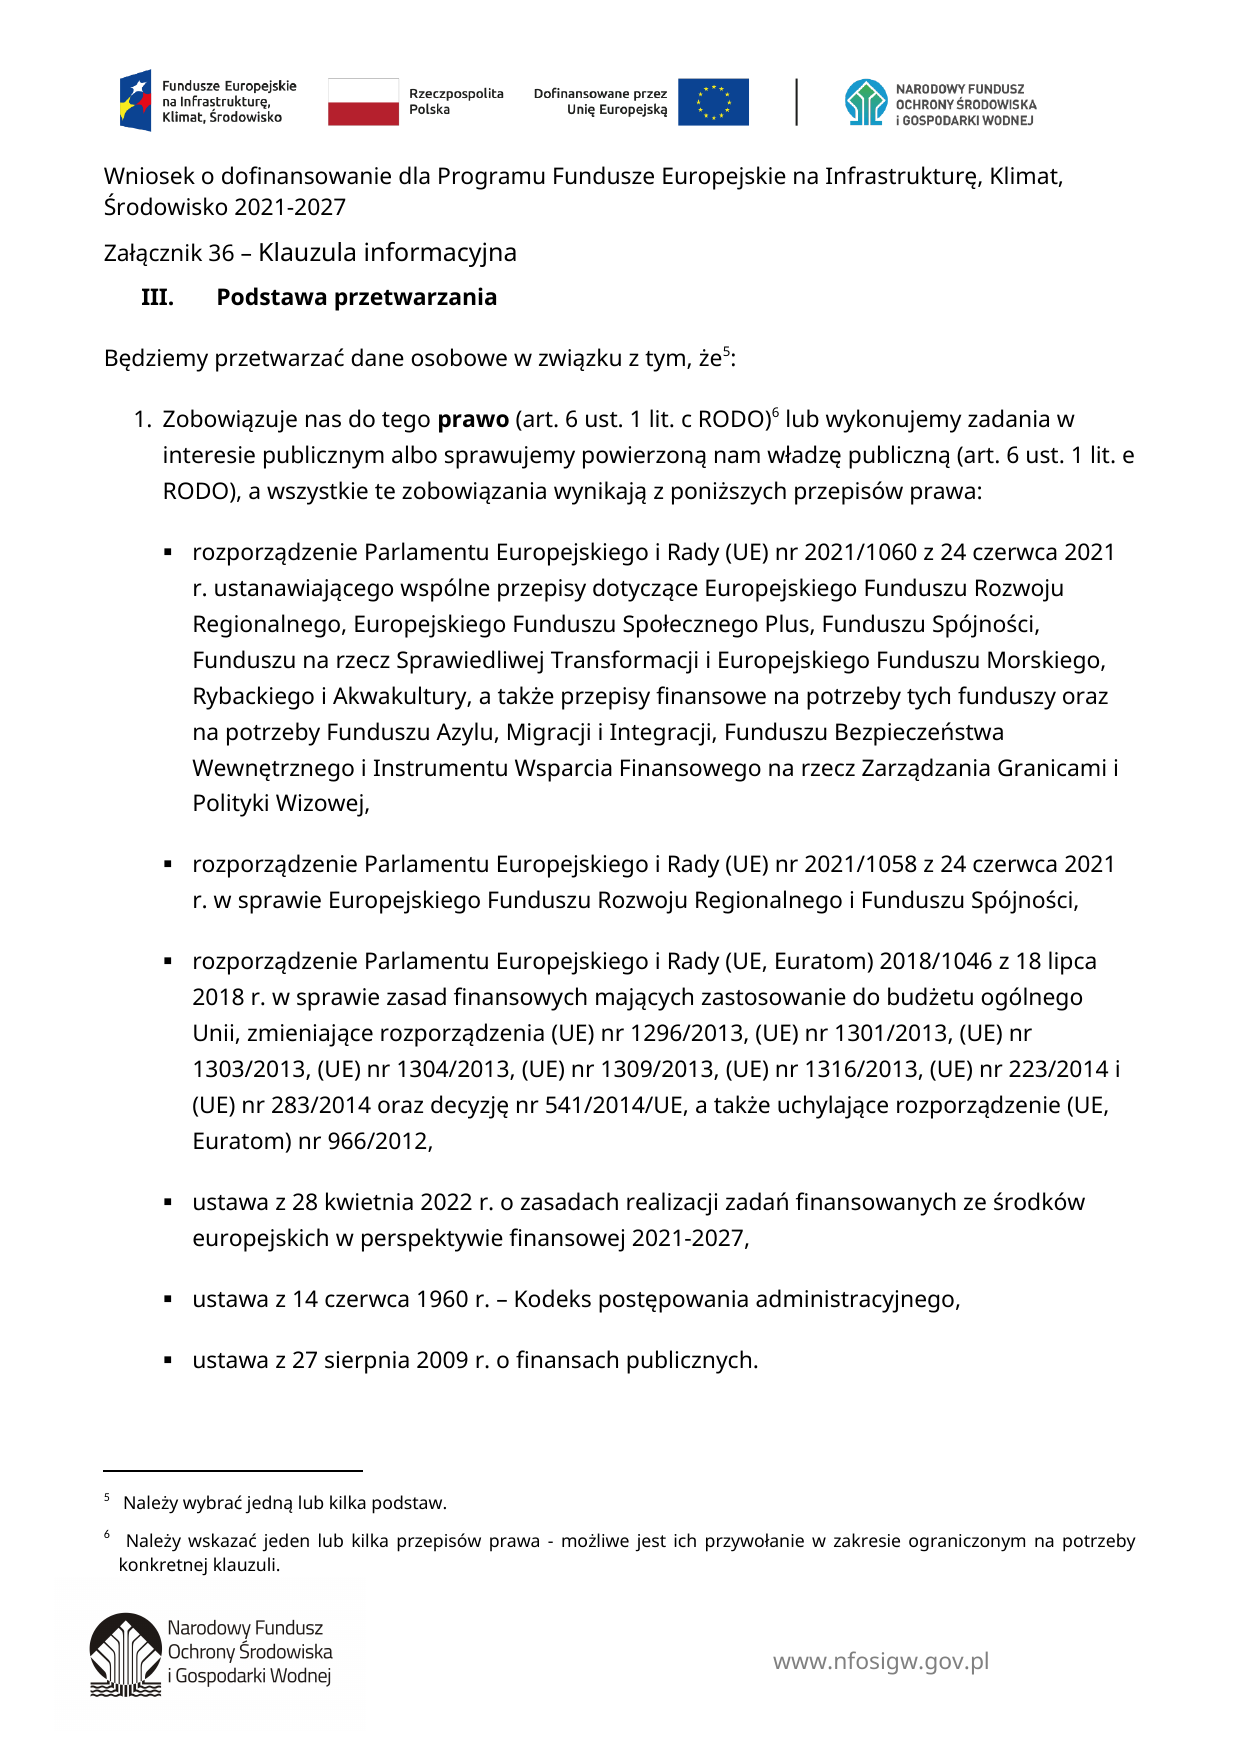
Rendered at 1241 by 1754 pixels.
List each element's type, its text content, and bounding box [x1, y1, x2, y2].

text Będziemy przetwarzać dane osobowe w związku z tym, że: [103, 342, 1137, 373]
list Zobowiązuje nas do tego prawo (art. 6 ust. 1 lit. c RODO) lub wykonujemy zadania w interesie publicznym albo sprawujemy powierzoną nam władzę publiczną (art. 6 ust. 1 lit. e RODO), a wszystkie te zobowiązania wynikają z poniższych przepisów prawa: [133, 403, 1137, 506]
picture [103, 53, 1049, 147]
list ustawa z 28 kwietnia 2022 r. o zasadach realizacji zadań finansowanych ze środków europejskich w perspektywie finansowej 2021-2027, [162, 1186, 1137, 1253]
picture [53, 1577, 366, 1731]
list rozporządzenie Parlamentu Europejskiego i Rady (UE, Euratom) 2018/1046 z 18 lipca 2018 r. w sprawie zasad finansowych mających zastosowanie do budżetu ogólnego Unii, zmieniające rozporządzenia (UE) nr 1296/2013, (UE) nr 1301/2013, (UE) nr 1303/2013, (UE) nr 1304/2013, (UE) nr 1309/2013, (UE) nr 1316/2013, (UE) nr 223/2014 i (UE) nr 283/2014 oraz decyzję nr 541/2014/UE, a także uchylające rozporządzenie (UE, Euratom) nr 966/2012, [162, 945, 1137, 1156]
list ustawa z 14 czerwca 1960 r. – Kodeks postępowania administracyjnego, [162, 1283, 1137, 1314]
list rozporządzenie Parlamentu Europejskiego i Rady (UE) nr 2021/1058 z 24 czerwca 2021 r. w sprawie Europejskiego Funduszu Rozwoju Regionalnego i Funduszu Spójności, [162, 848, 1137, 916]
list Podstawa przetwarzania [141, 281, 1137, 312]
list rozporządzenie Parlamentu Europejskiego i Rady (UE) nr 2021/1060 z 24 czerwca 2021 r. ustanawiającego wspólne przepisy dotyczące Europejskiego Funduszu Rozwoju Regionalnego, Europejskiego Funduszu Społecznego Plus, Funduszu Spójności, Funduszu na rzecz Sprawiedliwej Transformacji i Europejskiego Funduszu Morskiego, Rybackiego i Akwakultury, a także przepisy finansowe na potrzeby tych funduszy oraz na potrzeby Funduszu Azylu, Migracji i Integracji, Funduszu Bezpieczeństwa Wewnętrznego i Instrumentu Wsparcia Finansowego na rzecz Zarządzania Granicami i Polityki Wizowej, [162, 536, 1137, 819]
list ustawa z 27 sierpnia 2009 r. o finansach publicznych. [162, 1344, 1137, 1375]
